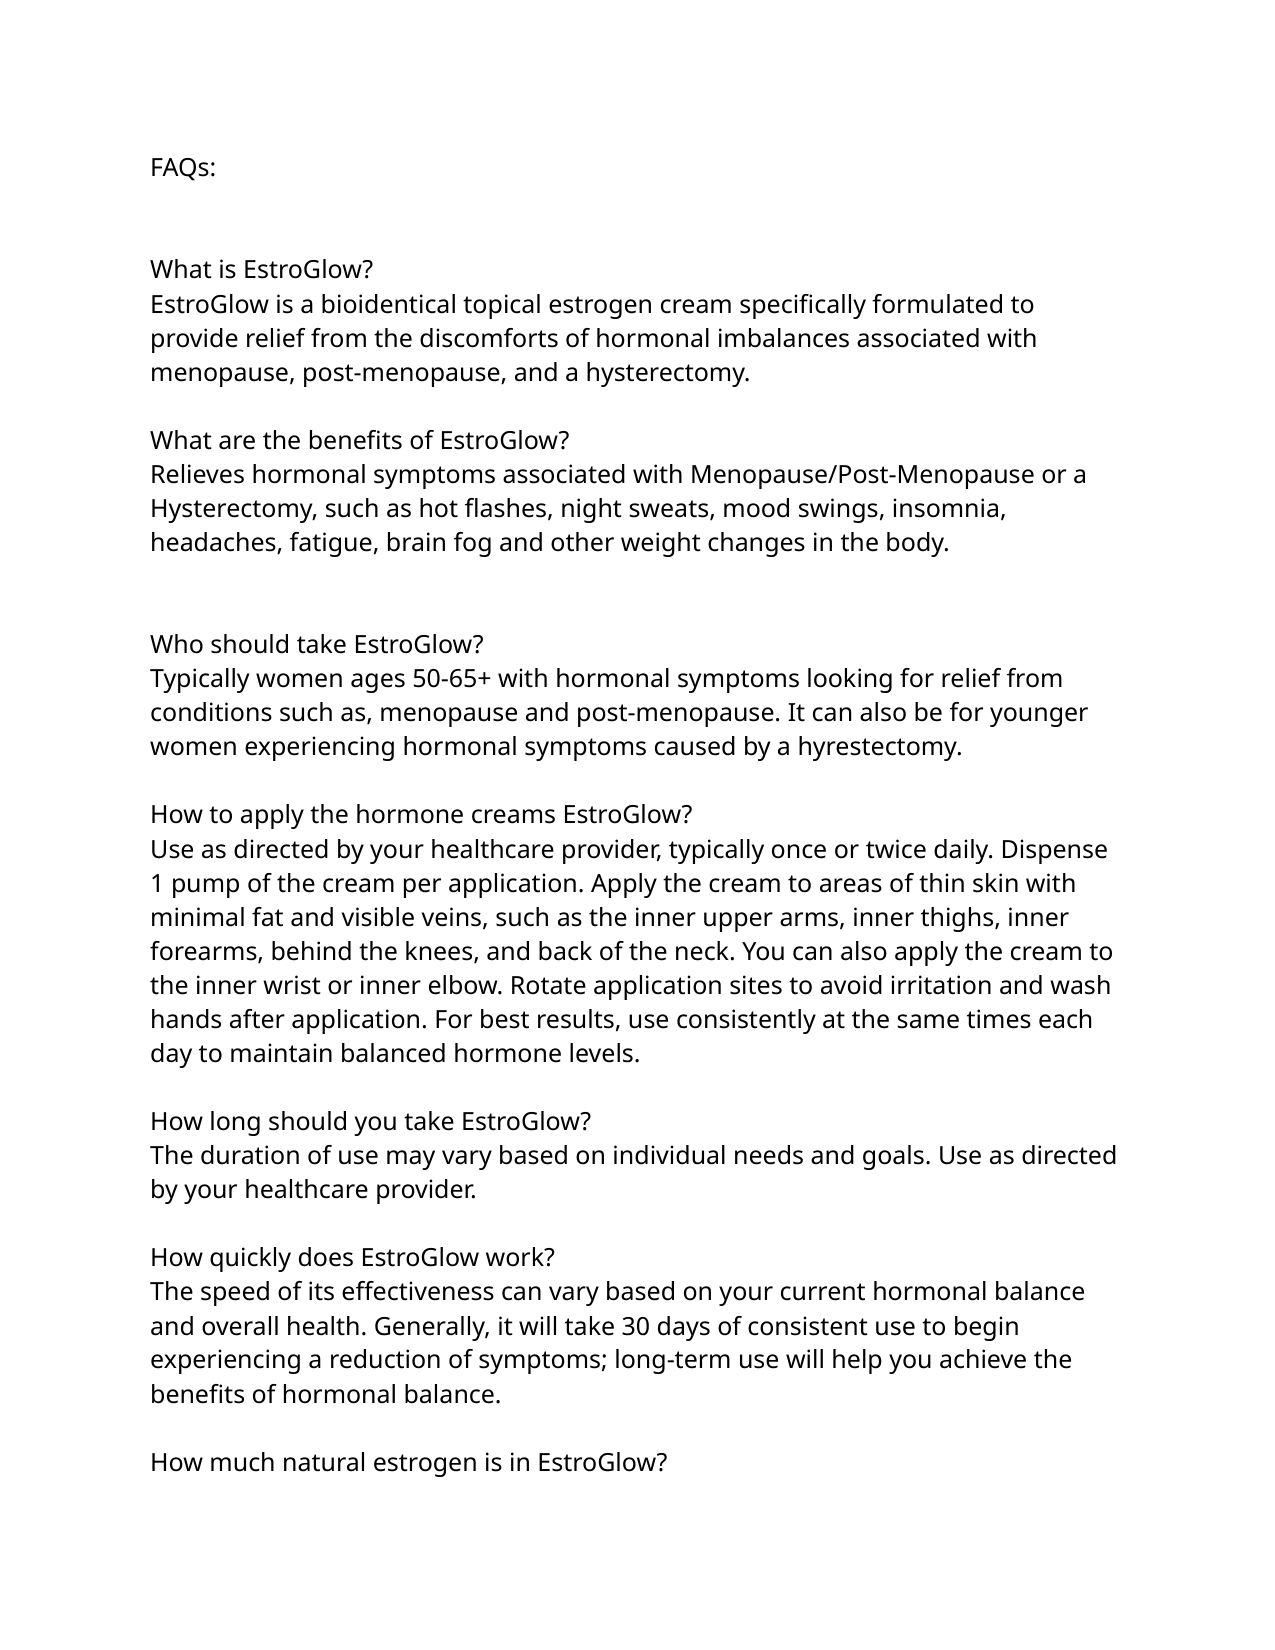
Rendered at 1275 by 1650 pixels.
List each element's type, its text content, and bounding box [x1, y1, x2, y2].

text What are the benefits of EstroGlow? [150, 422, 1125, 457]
text EstroGlow is a bioidentical topical estrogen cream specifically formulated to provide relief from the discomforts of hormonal imbalances associated with menopause, post-menopause, and a hysterectomy. [150, 286, 1125, 388]
text FAQs: [150, 150, 1125, 184]
text What is EstroGlow? [150, 252, 1125, 286]
text How to apply the hormone creams EstroGlow? [150, 797, 1125, 831]
text The speed of its effectiveness can vary based on your current hormonal balance and overall health. Generally, it will take 30 days of consistent use to begin experiencing a reduction of symptoms; long-term use will help you achieve the benefits of hormonal balance. [150, 1274, 1125, 1410]
text The duration of use may vary based on individual needs and goals. Use as directed by your healthcare provider. [150, 1138, 1125, 1206]
text Who should take EstroGlow? [150, 627, 1125, 661]
text Typically women ages 50-65+ with hormonal symptoms looking for relief from conditions such as, menopause and post-menopause. It can also be for younger women experiencing hormonal symptoms caused by a hyrestectomy. [150, 661, 1125, 763]
text How much natural estrogen is in EstroGlow? [150, 1444, 1125, 1478]
text How long should you take EstroGlow? [150, 1104, 1125, 1138]
text How quickly does EstroGlow work? [150, 1240, 1125, 1274]
text Use as directed by your healthcare provider, typically once or twice daily. Dispense 1 pump of the cream per application. Apply the cream to areas of thin skin with minimal fat and visible veins, such as the inner upper arms, inner thighs, inner forearms, behind the knees, and back of the neck. You can also apply the cream to the inner wrist or inner elbow. Rotate application sites to avoid irritation and wash hands after application. For best results, use consistently at the same times each day to maintain balanced hormone levels. [150, 831, 1125, 1070]
text Relieves hormonal symptoms associated with Menopause/Post-Menopause or a Hysterectomy, such as hot flashes, night sweats, mood swings, insomnia, headaches, fatigue, brain fog and other weight changes in the body. [150, 457, 1125, 559]
